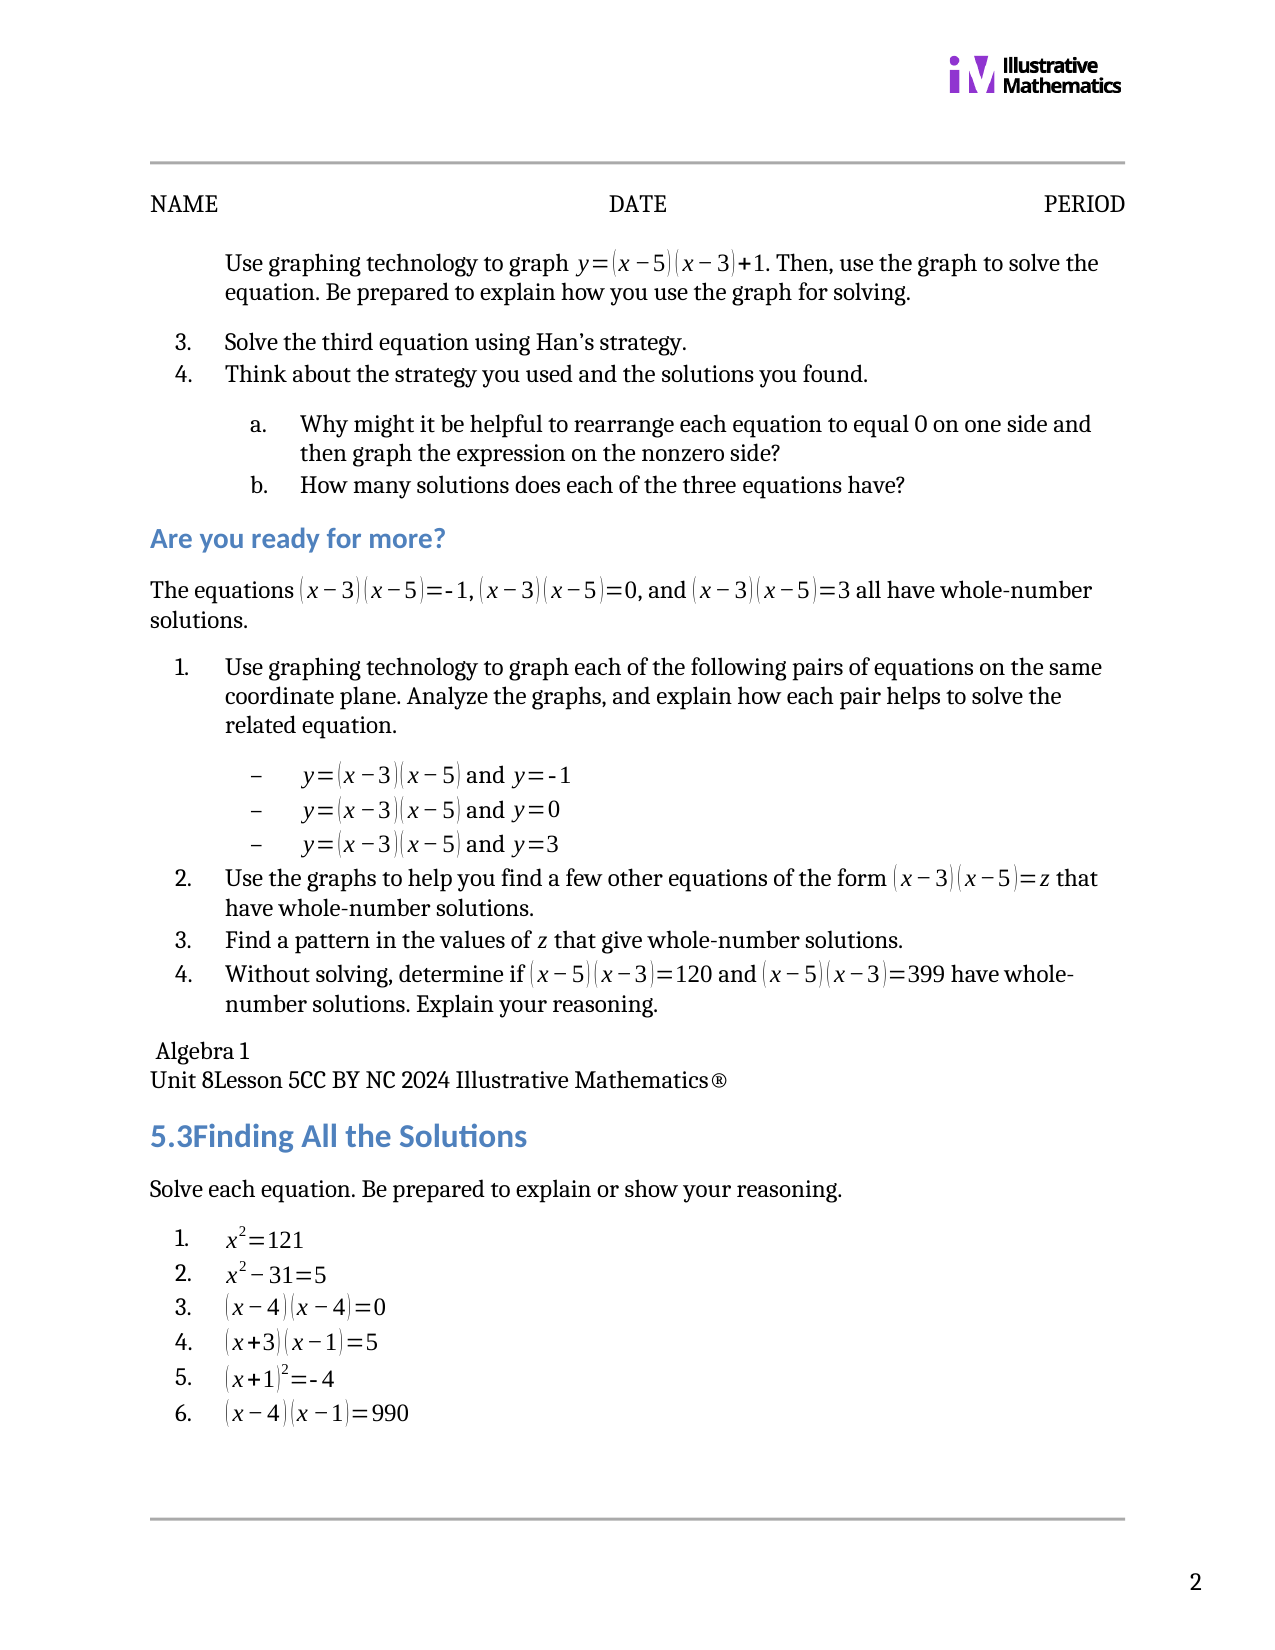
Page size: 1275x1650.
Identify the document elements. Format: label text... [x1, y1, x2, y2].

list Think about the strategy you used and the solutions you found. [175, 360, 1125, 389]
subtitle 5.3Finding All the Solutions [150, 1115, 1125, 1156]
text Solve each equation. Be prepared to explain or show your reasoning. [150, 1175, 1125, 1204]
list and [250, 760, 1125, 791]
text Algebra 1 Unit 8Lesson 5CC BY NC 2024 Illustrative Mathematics® [150, 1037, 1125, 1094]
picture [949, 55, 1121, 93]
list Find a pattern in the values of that give whole-number solutions. [175, 926, 1125, 955]
list Why might it be helpful to rearrange each equation to equal 0 on one side and then graph the expression on the nonzero side? [250, 410, 1125, 467]
list Use the graphs to help you find a few other equations of the form that have whole-number solutions. [175, 863, 1125, 923]
list Without solving, determine if and have whole-number solutions. Explain your reasoning. [175, 959, 1125, 1018]
list How many solutions does each of the three equations have? [250, 471, 1125, 500]
list and [250, 794, 1125, 825]
list Use graphing technology to graph each of the following pairs of equations on the same coordinate plane. Analyze the graphs, and explain how each pair helps to solve the related equation. [175, 653, 1125, 739]
subtitle Are you ready for more? [150, 521, 1125, 556]
text The equations , , and all have whole-number solutions. [150, 575, 1125, 634]
list Solve the third equation using Han’s strategy. [175, 328, 1125, 356]
list and [250, 829, 1125, 859]
list Use graphing technology to graph . Then, use the graph to solve the equation. Be prepared to explain how you use the graph for solving. [175, 247, 1125, 307]
